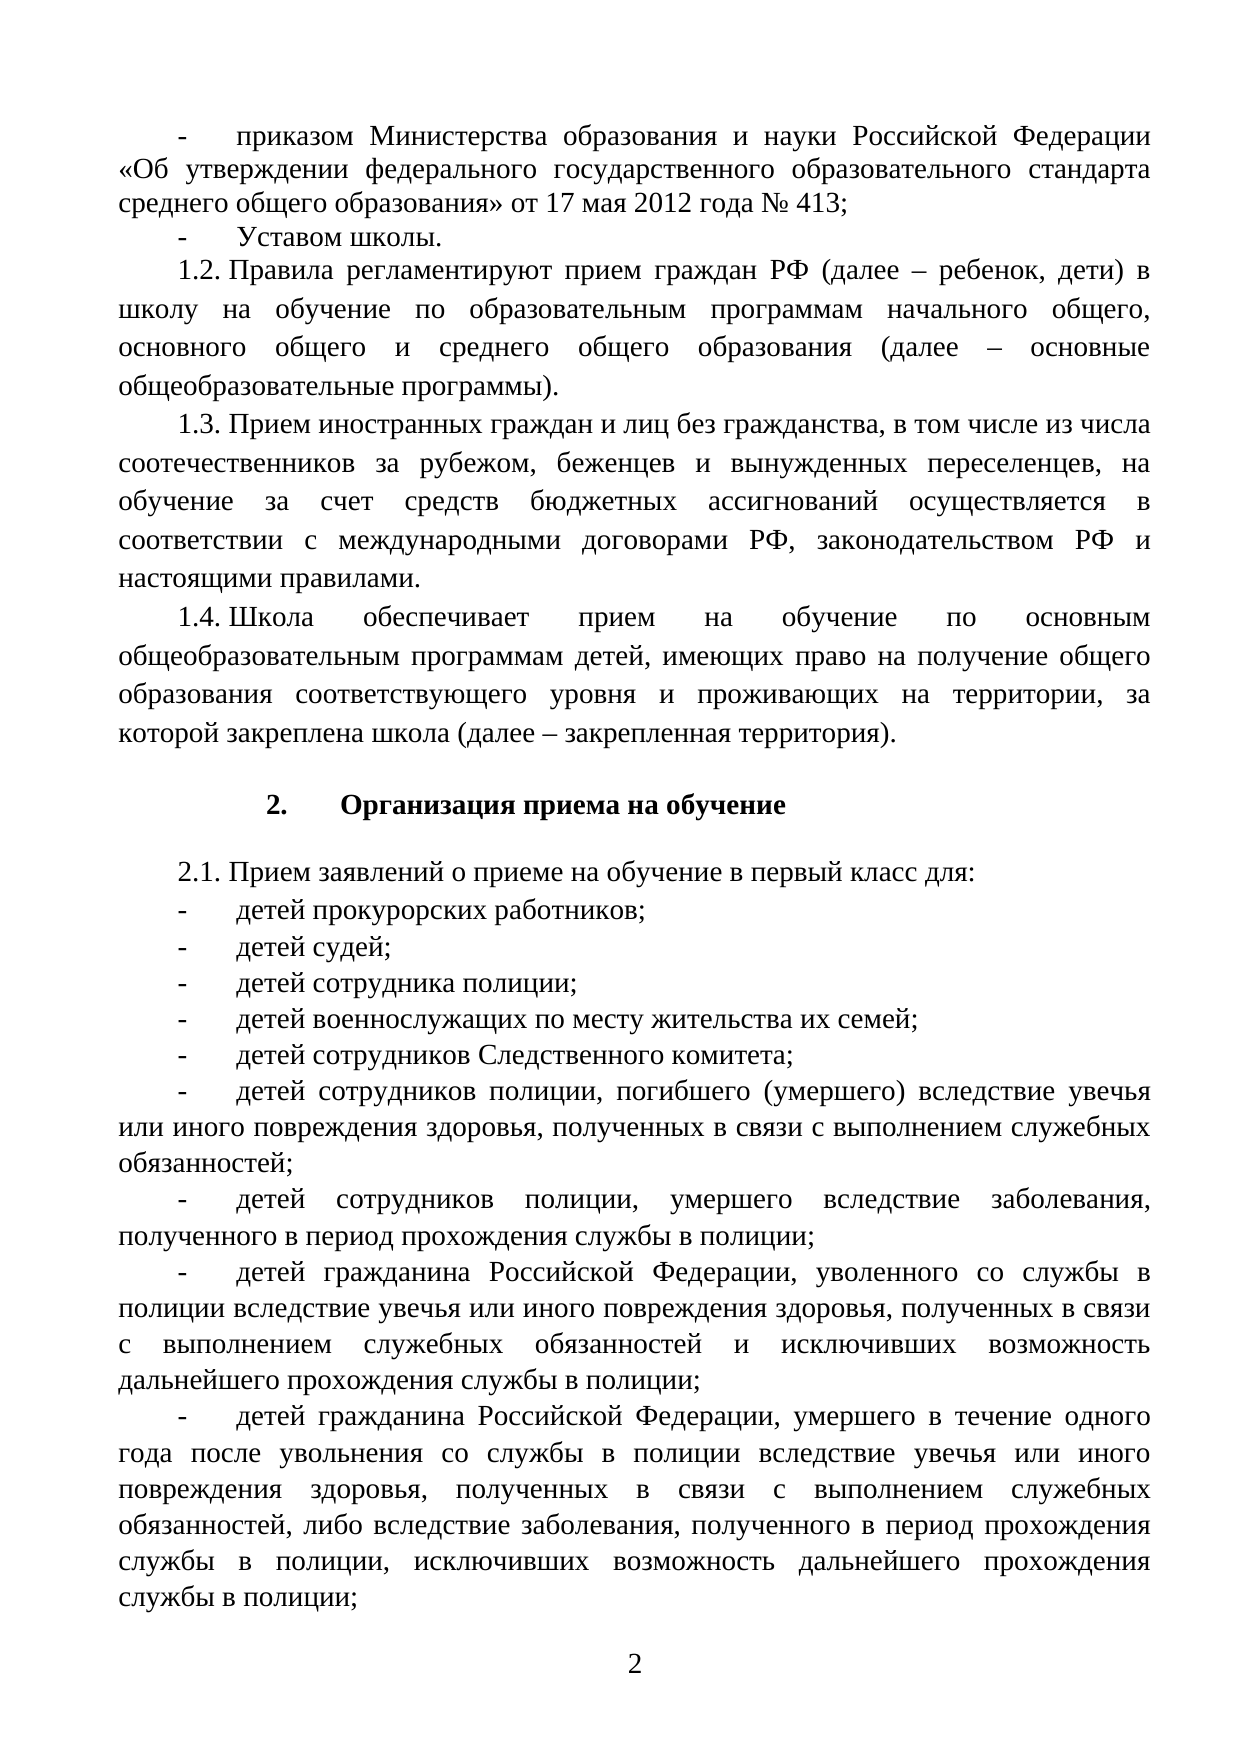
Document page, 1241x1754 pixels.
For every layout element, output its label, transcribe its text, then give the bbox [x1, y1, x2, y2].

list Организация приема на обучение [266, 787, 1152, 820]
list детей гражданина Российской Федерации, уволенного со службы в полиции вследствие увечья или иного повреждения здоровья, полученных в связи с выполнением служебных обязанностей и исключивших возможность дальнейшего прохождения службы в полиции; [118, 1254, 1152, 1396]
text 1.4. Школа обеспечивает прием на обучение по основным общеобразовательным программам детей, имеющих право на получение общего образования соответствующего уровня и проживающих на территории, за которой закреплена школа (далее – закрепленная территория). [118, 599, 1152, 748]
text 1.3. Прием иностранных граждан и лиц без гражданства, в том числе из числа соотечественников за рубежом, беженцев и вынужденных переселенцев, на обучение за счет средств бюджетных ассигнований осуществляется в соответствии с международными договорами РФ, законодательством РФ и настоящими правилами. [118, 406, 1152, 594]
list детей сотрудника полиции; [118, 965, 1152, 998]
list Уставом школы. [118, 219, 1152, 252]
list детей гражданина Российской Федерации, умершего в течение одного года после увольнения со службы в полиции вследствие увечья или иного повреждения здоровья, полученных в связи с выполнением служебных обязанностей, либо вследствие заболевания, полученного в период прохождения службы в полиции, исключивших возможность дальнейшего прохождения службы в полиции; [118, 1398, 1152, 1613]
list детей сотрудников полиции, погибшего (умершего) вследствие увечья или иного повреждения здоровья, полученных в связи с выполнением служебных обязанностей; [118, 1073, 1152, 1179]
text 1.2. Правила регламентируют прием граждан РФ (далее – ребенок, дети) в школу на обучение по образовательным программам начального общего, основного общего и среднего общего образования (далее – основные общеобразовательные программы). [118, 252, 1152, 401]
list детей сотрудников полиции, умершего вследствие заболевания, полученного в период прохождения службы в полиции; [118, 1182, 1152, 1251]
list детей сотрудников Следственного комитета; [118, 1037, 1152, 1071]
list детей судей; [118, 929, 1152, 962]
list детей прокурорских работников; [118, 892, 1152, 926]
text 2.1. Прием заявлений о приеме на обучение в первый класс для: [118, 854, 1152, 887]
list детей военнослужащих по месту жительства их семей; [118, 1001, 1152, 1034]
list приказом Министерства образования и науки Российской Федерации «Об утверждении федерального государственного образовательного стандарта среднего общего образования» от 17 мая 2012 года № 413; [118, 118, 1152, 219]
